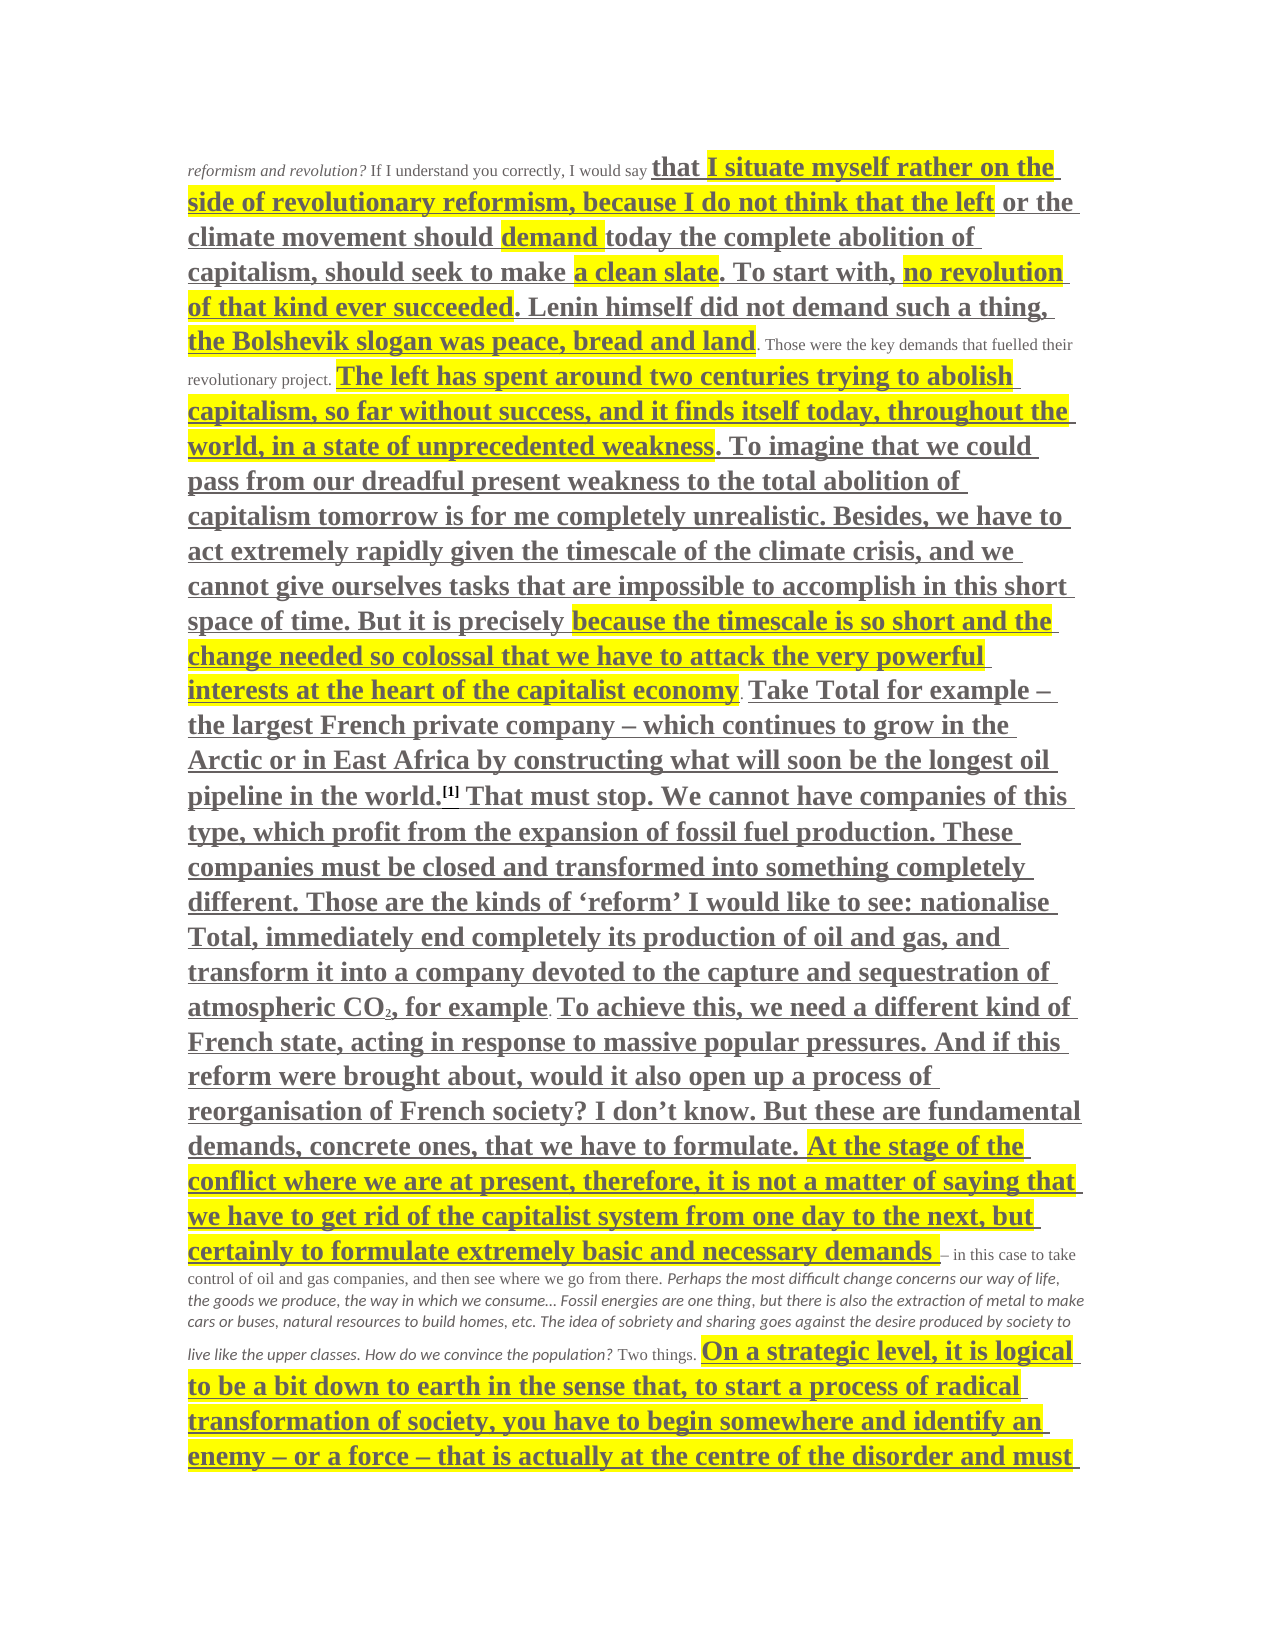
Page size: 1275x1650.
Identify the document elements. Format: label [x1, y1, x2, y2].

text [187, 150, 1087, 1472]
